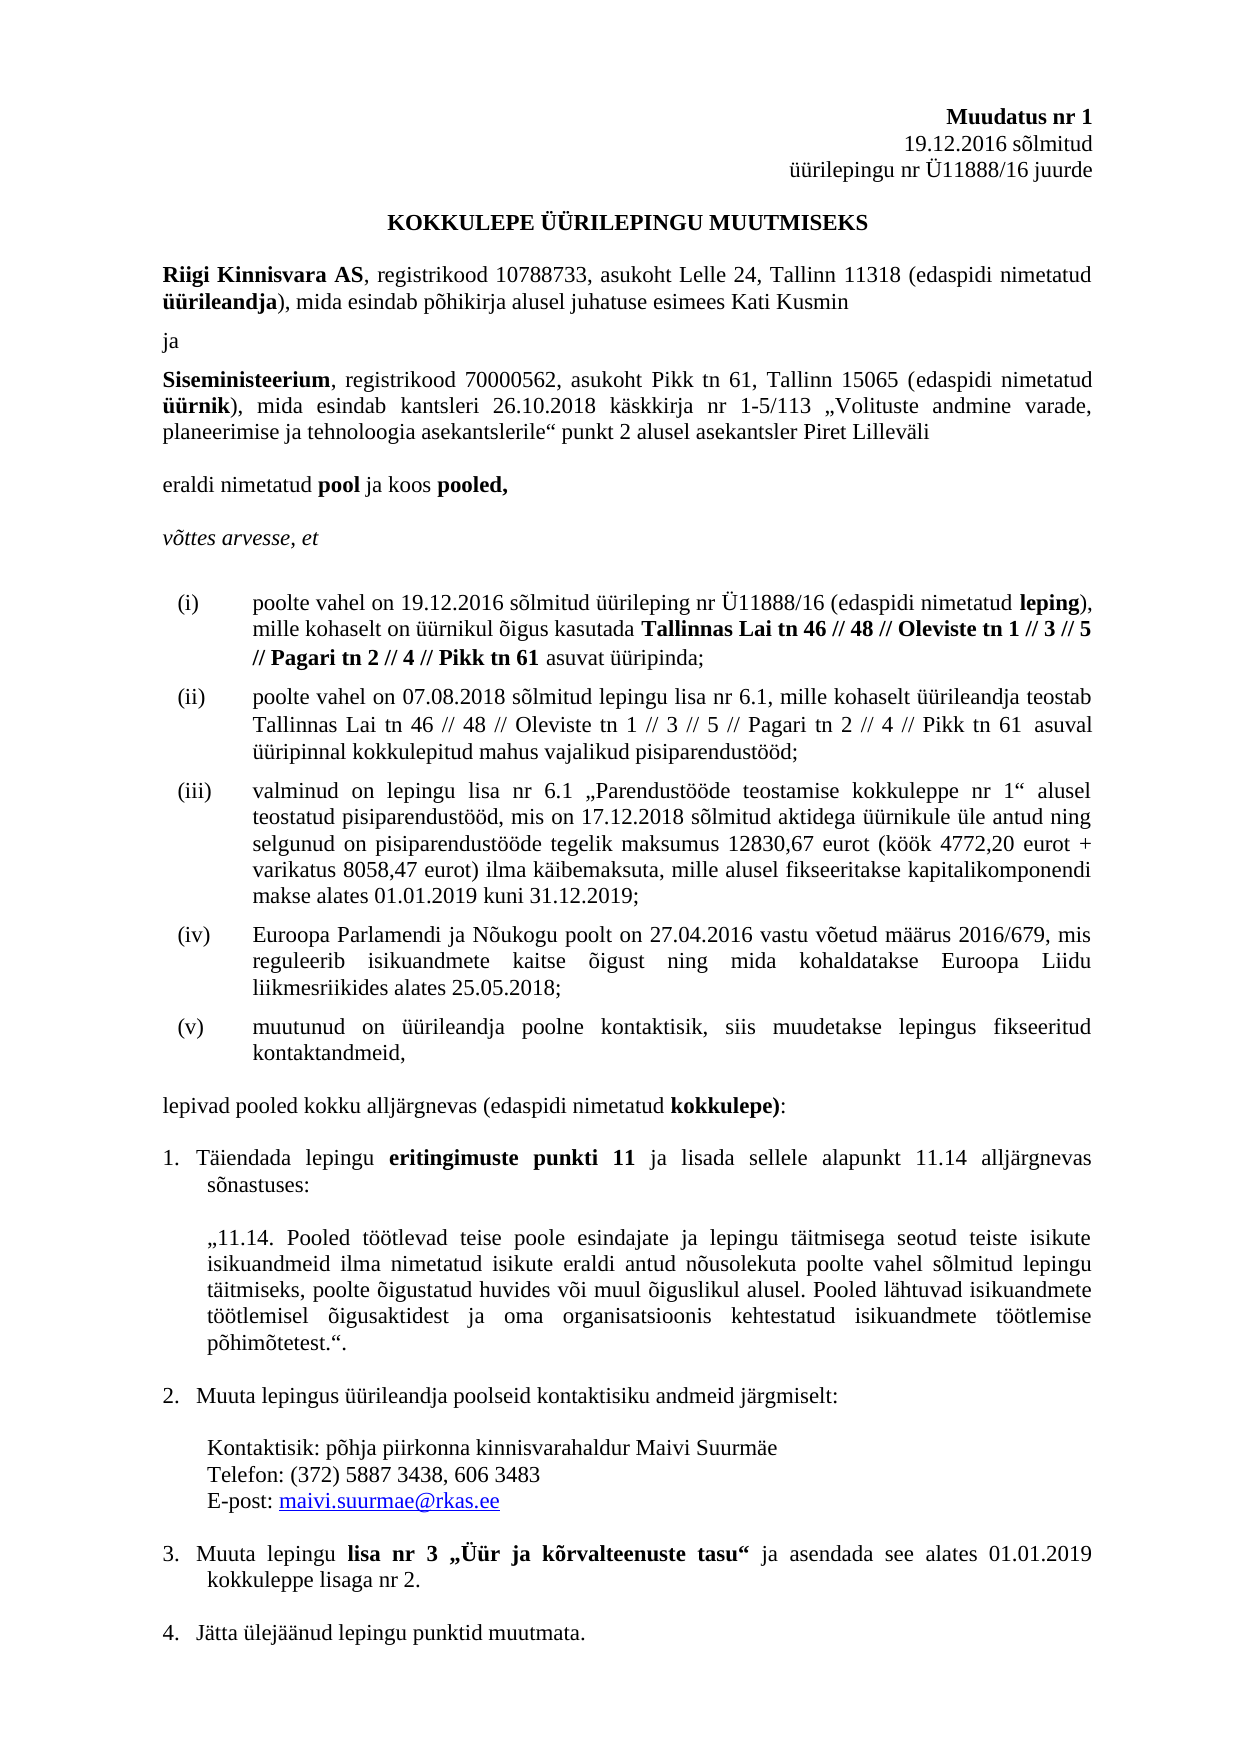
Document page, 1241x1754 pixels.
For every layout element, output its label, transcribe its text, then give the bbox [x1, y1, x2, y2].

list valminud on lepingu lisa nr 6.1 „Parendustööde teostamise kokkuleppe nr 1“ alusel teostatud pisiparendustööd, mis on 17.12.2018 sõlmitud aktidega üürnikule üle antud ning selgunud on pisiparendustööde tegelik maksumus 12830,67 eurot (köök 4772,20 eurot + varikatus 8058,47 eurot) ilma käibemaksuta, mille alusel fikseeritakse kapitalikomponendi makse alates 01.01.2019 kuni 31.12.2019; [177, 777, 1093, 909]
text üürilepingu nr Ü11888/16 juurde [162, 156, 1093, 182]
list poolte vahel on 19.12.2016 sõlmitud üürileping nr Ü11888/16 (edaspidi nimetatud leping), mille kohaselt on üürnikul õigus kasutada Tallinnas Lai tn 46 // 48 // Oleviste tn 1 // 3 // 5 // Pagari tn 2 // 4 // Pikk tn 61 asuvat üüripinda; [177, 589, 1093, 670]
text „11.14. Pooled töötlevad teise poole esindajate ja lepingu täitmisega seotud teiste isikute isikuandmeid ilma nimetatud isikute eraldi antud nõusolekuta poolte vahel sõlmitud lepingu täitmiseks, poolte õigustatud huvides või muul õiguslikul alusel. Pooled lähtuvad isikuandmete töötlemisel õigusaktidest ja oma organisatsioonis kehtestatud isikuandmete töötlemise põhimõtetest.“. [207, 1223, 1093, 1355]
text Siseministeerium, registrikood 70000562, asukoht Pikk tn 61, Tallinn 15065 (edaspidi nimetatud üürnik), mida esindab kantsleri 26.10.2018 käskkirja nr 1-5/113 „Volituste andmine varade, planeerimise ja tehnoloogia asekantslerile“ punkt 2 alusel asekantsler Piret Lilleväli [162, 366, 1093, 445]
text E-post: maivi.suurmae@rkas.ee [207, 1487, 1093, 1513]
text Muudatus nr 1 [162, 103, 1093, 130]
list Euroopa Parlamendi ja Nõukogu poolt on 27.04.2016 vastu võetud määrus 2016/679, mis reguleerib isikuandmete kaitse õigust ning mida kohaldatakse Euroopa Liidu liikmesriikides alates 25.05.2018; [177, 921, 1093, 1000]
text eraldi nimetatud pool ja koos pooled, [162, 471, 1093, 497]
list Muuta lepingu lisa nr 3 „Üür ja kõrvalteenuste tasu“ ja asendada see alates 01.01.2019 kokkuleppe lisaga nr 2. [162, 1540, 1093, 1592]
text ja [162, 327, 1093, 353]
text lepivad pooled kokku alljärgnevas (edaspidi nimetatud kokkulepe): [162, 1092, 1093, 1118]
list poolte vahel on 07.08.2018 sõlmitud lepingu lisa nr 6.1, mille kohaselt üürileandja teostab Tallinnas Lai tn 46 // 48 // Oleviste tn 1 // 3 // 5 // Pagari tn 2 // 4 // Pikk tn 61 asuval üüripinnal kokkulepitud mahus vajalikud pisiparendustööd; [177, 683, 1093, 764]
text Telefon: (372) 5887 3438, 606 3483 [207, 1461, 1093, 1487]
list Täiendada lepingu eritingimuste punkti 11 ja lisada sellele alapunkt 11.14 alljärgnevas sõnastuses: [162, 1144, 1093, 1197]
text Riigi Kinnisvara AS, registrikood 10788733, asukoht Lelle 24, Tallinn 11318 (edaspidi nimetatud üürileandja), mida esindab põhikirja alusel juhatuse esimees Kati Kusmin [162, 262, 1093, 314]
text Kontaktisik: põhja piirkonna kinnisvarahaldur Maivi Suurmäe [207, 1434, 1093, 1461]
list Jätta ülejäänud lepingu punktid muutmata. [162, 1619, 1093, 1645]
list Muuta lepingus üürileandja poolseid kontaktisiku andmeid järgmiselt: [162, 1382, 1093, 1408]
text KOKKULEPE ÜÜRILEPINGU MUUTMISEKS [162, 209, 1093, 235]
text 19.12.2016 sõlmitud [162, 130, 1093, 156]
text võttes arvesse, et [162, 524, 1093, 550]
list muutunud on üürileandja poolne kontaktisik, siis muudetakse lepingus fikseeritud kontaktandmeid, [177, 1013, 1093, 1065]
